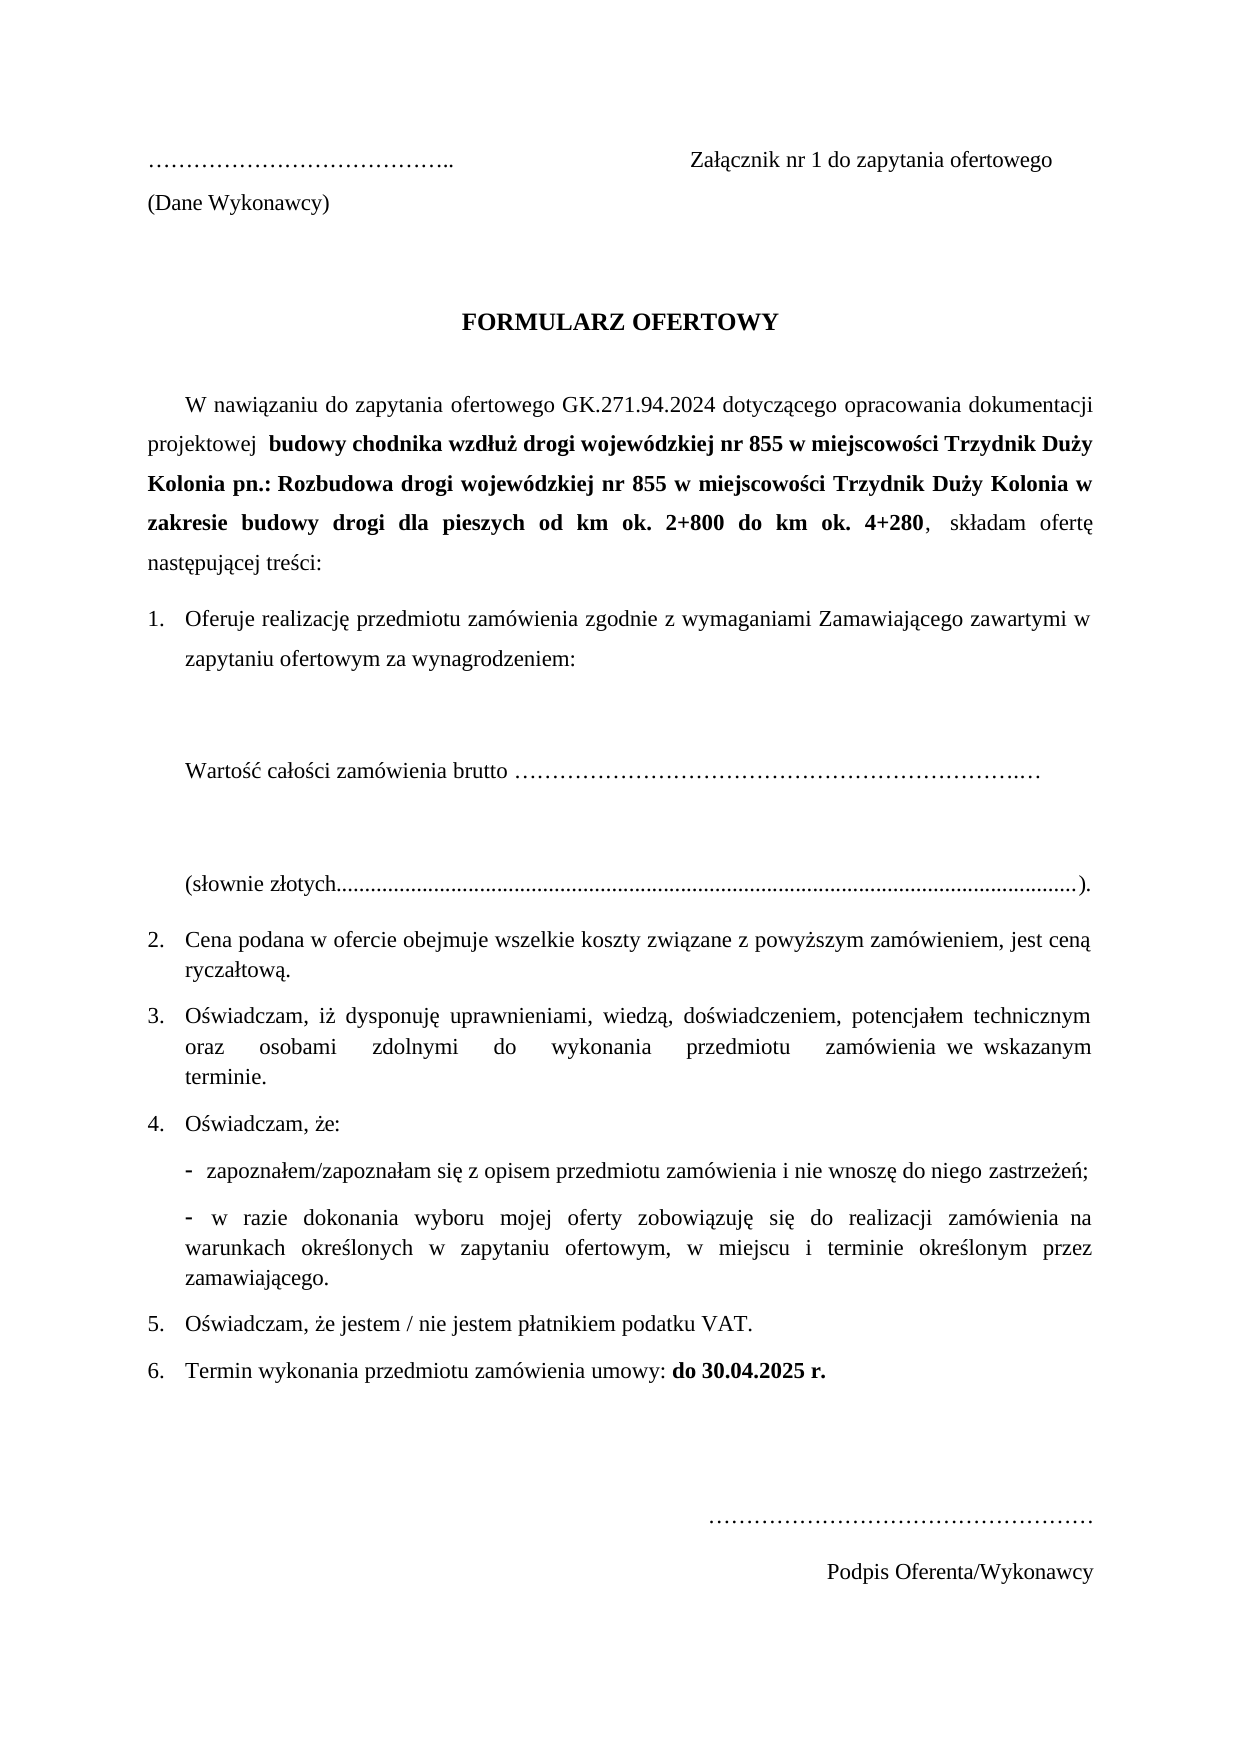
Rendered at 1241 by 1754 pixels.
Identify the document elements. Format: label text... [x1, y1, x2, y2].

text …………………………………………… Podpis Oferenta/Wykonawcy [703, 1503, 1094, 1584]
list zapoznałem/zapoznałam się z opisem przedmiotu zamówienia i nie wnoszę do niego zastrzeżeń; [185, 1157, 1093, 1183]
text W nawiązaniu do zapytania ofertowego GK.271.94.2024 dotyczącego opracowania dokumentacji projektowej budowy chodnika wzdłuż drogi wojewódzkiej nr 855 w miejscowości Trzydnik Duży Kolonia pn.: Rozbudowa drogi wojewódzkiej nr 855 w miejscowości Trzydnik Duży Kolonia w zakresie budowy drogi dla pieszych od km ok. 2+800 do km ok. 4+280, składam ofertę następującej treści: [147, 477, 1093, 575]
list Oświadczam, że jestem / nie jestem płatnikiem podatku VAT. [147, 1310, 1105, 1337]
text (Dane Wykonawcy) [147, 189, 1105, 215]
text (słownie złotych ). [185, 869, 1105, 896]
text ………………………………….. Załącznik nr 1 do zapytania ofertowego [147, 146, 1105, 172]
list Cena podana w ofercie obejmuje wszelkie koszty związane z powyższym zamówieniem, jest ceną ryczałtową. [147, 926, 1092, 982]
list Oświadczam, iż dysponuję uprawnieniami, wiedzą, doświadczeniem, potencjałem technicznym oraz osobami zdolnymi do wykonania przedmiotu zamówienia we wskazanym terminie. [147, 1002, 1092, 1089]
text W nawiązaniu do zapytania ofertowego GK.271.94.2024 dotyczącego opracowania dokumentacji projektowej budowy chodnika wzdłuż drogi wojewódzkiej nr 855 w miejscowości Trzydnik Duży Kolonia pn.: Rozbudowa drogi wojewódzkiej nr 855 w miejscowości Trzydnik Duży Kolonia w zakresie budowy drogi dla pieszych od km ok. 2+800 do km ok. 4+280, składam ofertę następującej treści: [147, 436, 1093, 476]
text W nawiązaniu do zapytania ofertowego GK.271.94.2024 dotyczącego opracowania dokumentacji projektowej budowy chodnika wzdłuż drogi wojewódzkiej nr 855 w miejscowości Trzydnik Duży Kolonia pn.: Rozbudowa drogi wojewódzkiej nr 855 w miejscowości Trzydnik Duży Kolonia w zakresie budowy drogi dla pieszych od km ok. 2+800 do km ok. 4+280, składam ofertę następującej treści: [147, 391, 1093, 440]
list Oświadczam, że: [147, 1110, 1105, 1136]
list Termin wykonania przedmiotu zamówienia umowy: do 30.04.2025 r. [147, 1357, 1105, 1384]
text FORMULARZ OFERTOWY [136, 307, 1105, 336]
list w razie dokonania wyboru mojej oferty zobowiązuję się do realizacji zamówienia na warunkach określonych w zapytaniu ofertowym, w miejscu i terminie określonym przez zamawiającego. [185, 1204, 1092, 1290]
list Oferuje realizację przedmiotu zamówienia zgodnie z wymaganiami Zamawiającego zawartymi w zapytaniu ofertowym za wynagrodzeniem: [147, 605, 1092, 671]
text Wartość całości zamówienia brutto ………………………………………………………….… [185, 757, 1105, 783]
